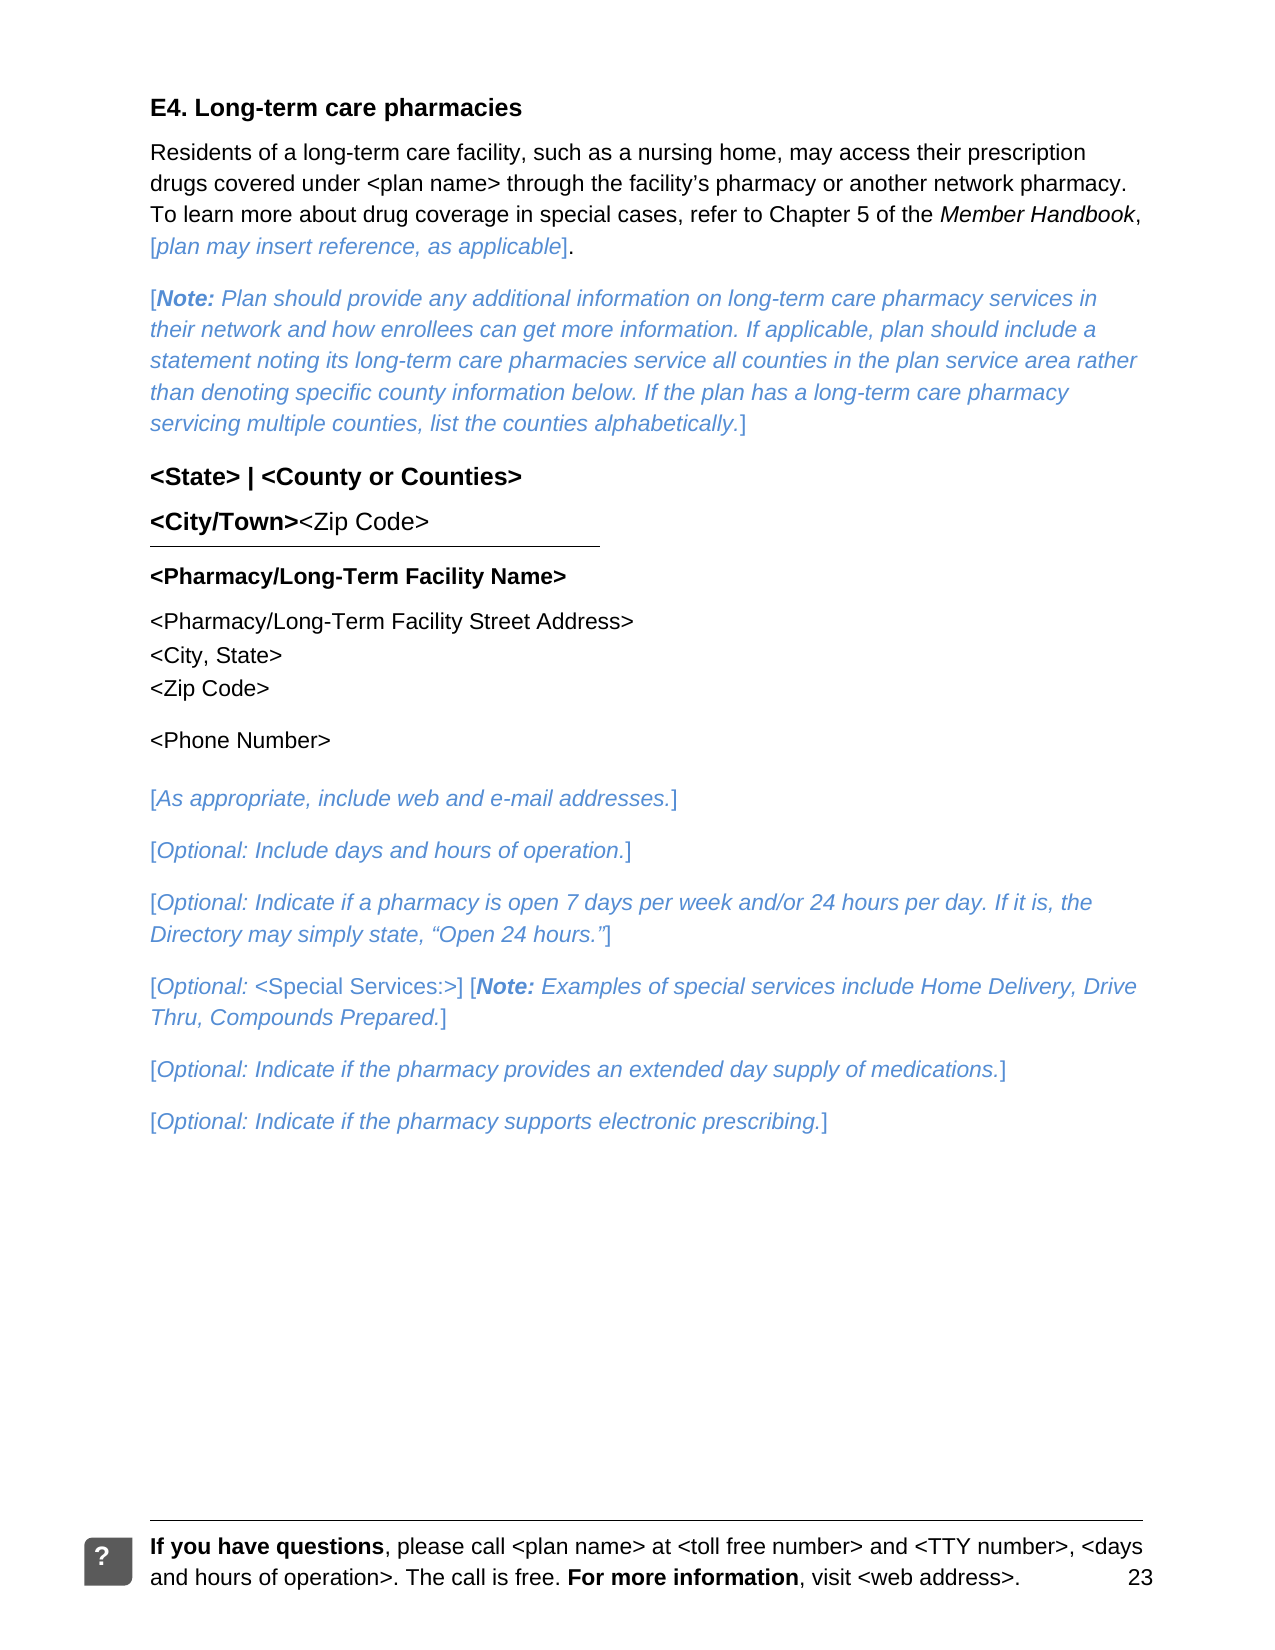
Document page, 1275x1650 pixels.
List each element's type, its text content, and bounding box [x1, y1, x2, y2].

text [Optional: Indicate if a pharmacy is open 7 days per week and/or 24 hours per day. If it is, the Directory may simply state, “Open 24 hours.”] [150, 886, 1143, 948]
text <Pharmacy/Long-Term Facility Name> [150, 559, 1143, 591]
text [Optional: <Special Services:>] [Note: Examples of special services include Home Delivery, Drive Thru, Compounds Prepared.] [150, 969, 1143, 1032]
text Residents of a long-term care facility, such as a nursing home, may access their prescription drugs covered under <plan name> through the facility’s pharmacy or another network pharmacy. To learn more about drug coverage in special cases, refer to Chapter 5 of the Member Handbook, [plan may insert reference, as applicable]. [150, 135, 1143, 260]
text [Note: Plan should provide any additional information on long-term care pharmacy services in their network and how enrollees can get more information. If applicable, plan should include a statement noting its long-term care pharmacies service all counties in the plan service area rather than denoting specific county information below. If the plan has a long-term care pharmacy servicing multiple counties, list the counties alphabetically.] [150, 281, 1143, 437]
text <State> | <County or Counties> [150, 458, 1143, 492]
text [Optional: Indicate if the pharmacy supports electronic prescribing.] [150, 1104, 1143, 1136]
text [As appropriate, include web and e-mail addresses.] [150, 782, 1143, 813]
subtitle E4. Long-term care pharmacies [150, 89, 1068, 123]
text [Optional: Indicate if the pharmacy provides an extended day supply of medications.] [150, 1052, 1143, 1084]
text <Phone Number> [150, 722, 1143, 755]
text [Optional: Include days and hours of operation.] [150, 834, 1143, 865]
text <City/Town><Zip Code> [150, 504, 600, 546]
text <Pharmacy/Long-Term Facility Street Address> <City, State> <Zip Code> [150, 603, 1143, 703]
